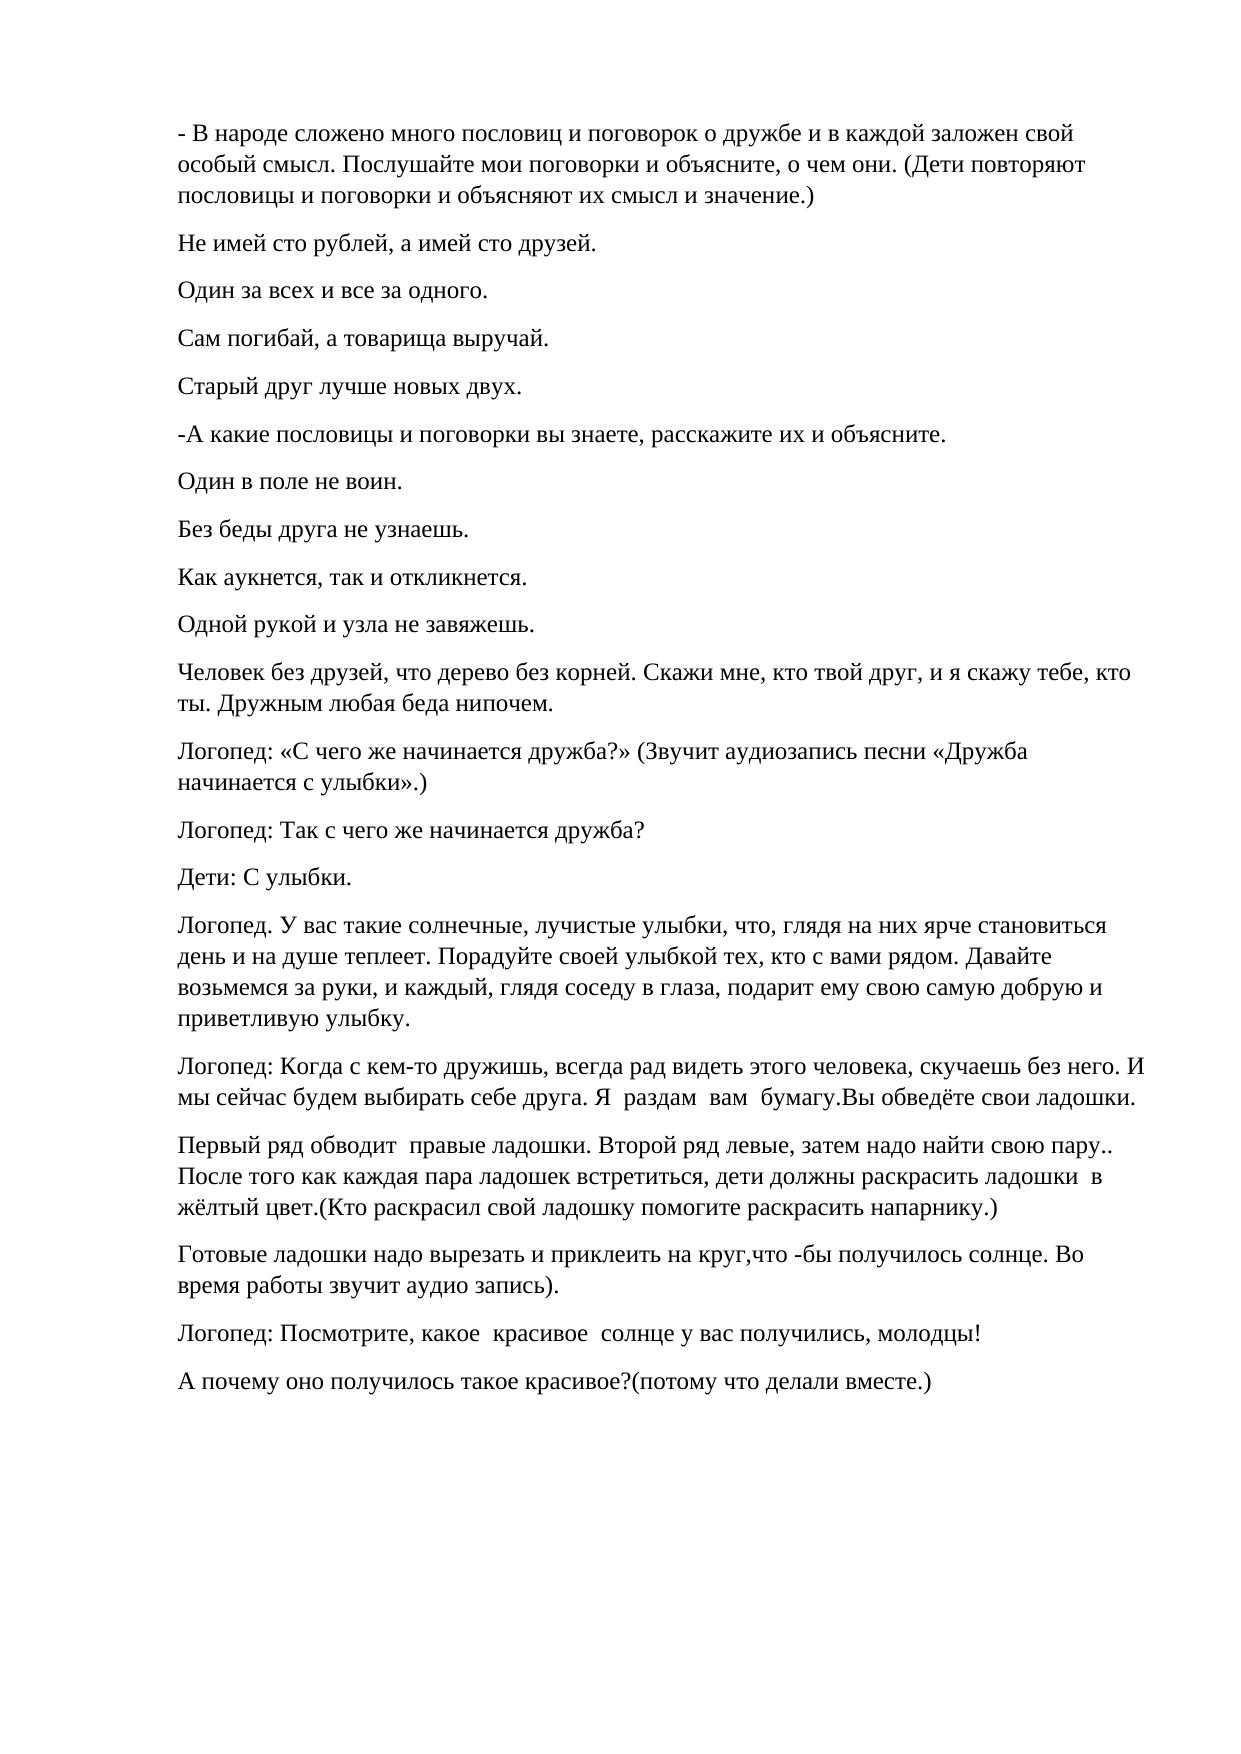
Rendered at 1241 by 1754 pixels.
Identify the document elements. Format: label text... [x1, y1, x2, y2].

text Логопед: Когда с кем-то дружишь, всегда рад видеть этого человека, скучаешь без него. И мы сейчас будем выбирать себе друга. Я раздам вам бумагу.Вы обведёте свои ладошки. [177, 1051, 1152, 1111]
text Дети: С улыбки. [177, 862, 1152, 891]
text Одной рукой и узла не завяжешь. [177, 609, 1152, 638]
text Логопед: Посмотрите, какое красивое солнце у вас получились, молодцы! [177, 1318, 1152, 1347]
text Не имей сто рублей, а имей сто друзей. [177, 228, 1152, 257]
text Человек без друзей, что дерево без корней. Скажи мне, кто твой друг, и я скажу тебе, кто ты. Дружным любая беда нипочем. [177, 657, 1152, 717]
text Логопед: «С чего же начинается дружба?» (Звучит аудиозапись песни «Дружба начинается с улыбки».) [177, 736, 1152, 796]
text -А какие пословицы и поговорки вы знаете, расскажите их и объясните. [177, 419, 1152, 447]
text Логопед. У вас такие солнечные, лучистые улыбки, что, глядя на них ярче становиться день и на душе теплеет. Порадуйте своей улыбкой тех, кто с вами рядом. Давайте возьмемся за руки, и каждый, глядя соседу в глаза, подарит ему свою самую добрую и приветливую улыбку. [177, 910, 1152, 1032]
text Как аукнется, так и откликнется. [177, 562, 1152, 591]
text Старый друг лучше новых двух. [177, 371, 1152, 400]
text Логопед: Так с чего же начинается дружба? [177, 815, 1152, 843]
text Первый ряд обводит правые ладошки. Второй ряд левые, затем надо найти свою пару.. После того как каждая пара ладошек встретиться, дети должны раскрасить ладошки в жёлтый цвет.(Кто раскрасил свой ладошку помогите раскрасить напарнику.) [177, 1130, 1152, 1221]
text Один за всех и все за одного. [177, 276, 1152, 304]
text Без беды друга не узнаешь. [177, 514, 1152, 543]
text Сам погибай, а товарища выручай. [177, 323, 1152, 352]
text Один в поле не воин. [177, 466, 1152, 495]
text - В народе сложено много пословиц и поговорок о дружбе и в каждой заложен свой особый смысл. Послушайте мои поговорки и объясните, о чем они. (Дети повторяют пословицы и поговорки и объясняют их смысл и значение.) [177, 118, 1152, 209]
text Готовые ладошки надо вырезать и приклеить на круг,что -бы получилось солнце. Во время работы звучит аудио запись). [177, 1239, 1152, 1299]
text А почему оно получилось такое красивое?(потому что делали вместе.) [177, 1366, 1152, 1395]
